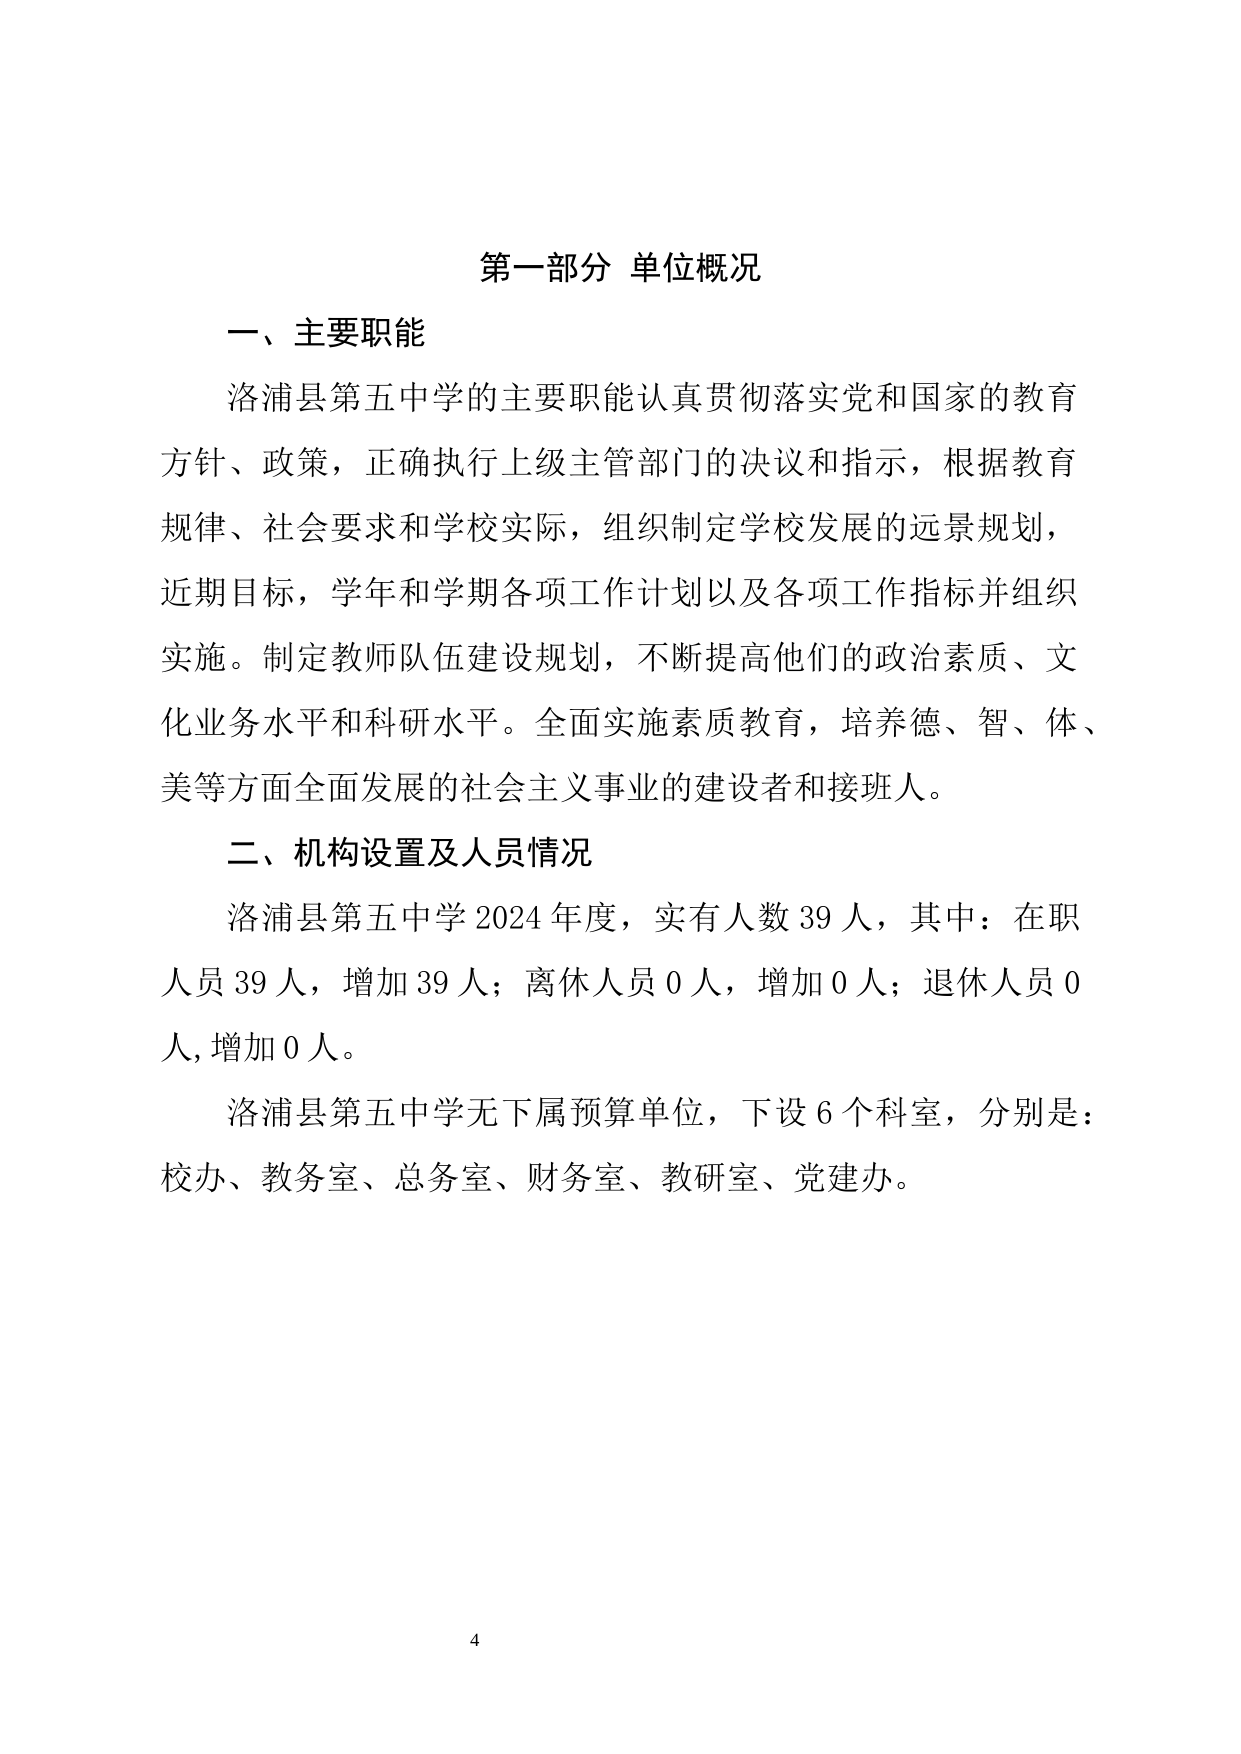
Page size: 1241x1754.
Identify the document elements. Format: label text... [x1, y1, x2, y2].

text 第一部分 单位概况 [159, 233, 1081, 298]
text 洛浦县第五中学2024年度，实有人数39人，其中：在职人员39人，增加39人；离休人员0人，增加0人；退休人员0人,增加0人。 [159, 883, 1081, 1078]
text 洛浦县第五中学无下属预算单位，下设6个科室，分别是：校办、教务室、总务室、财务室、教研室、党建办。 [159, 1078, 1081, 1208]
text 一、主要职能 [159, 298, 1081, 363]
text 二、机构设置及人员情况 [159, 818, 1081, 883]
text 洛浦县第五中学的主要职能认真贯彻落实党和国家的教育方针、政策，正确执行上级主管部门的决议和指示，根据教育规律、社会要求和学校实际，组织制定学校发展的远景规划，近期目标，学年和学期各项工作计划以及各项工作指标并组织实施。制定教师队伍建设规划，不断提高他们的政治素质、文化业务水平和科研水平。全面实施素质教育，培养德、智、体、美等方面全面发展的社会主义事业的建设者和接班人。 [159, 363, 1081, 818]
